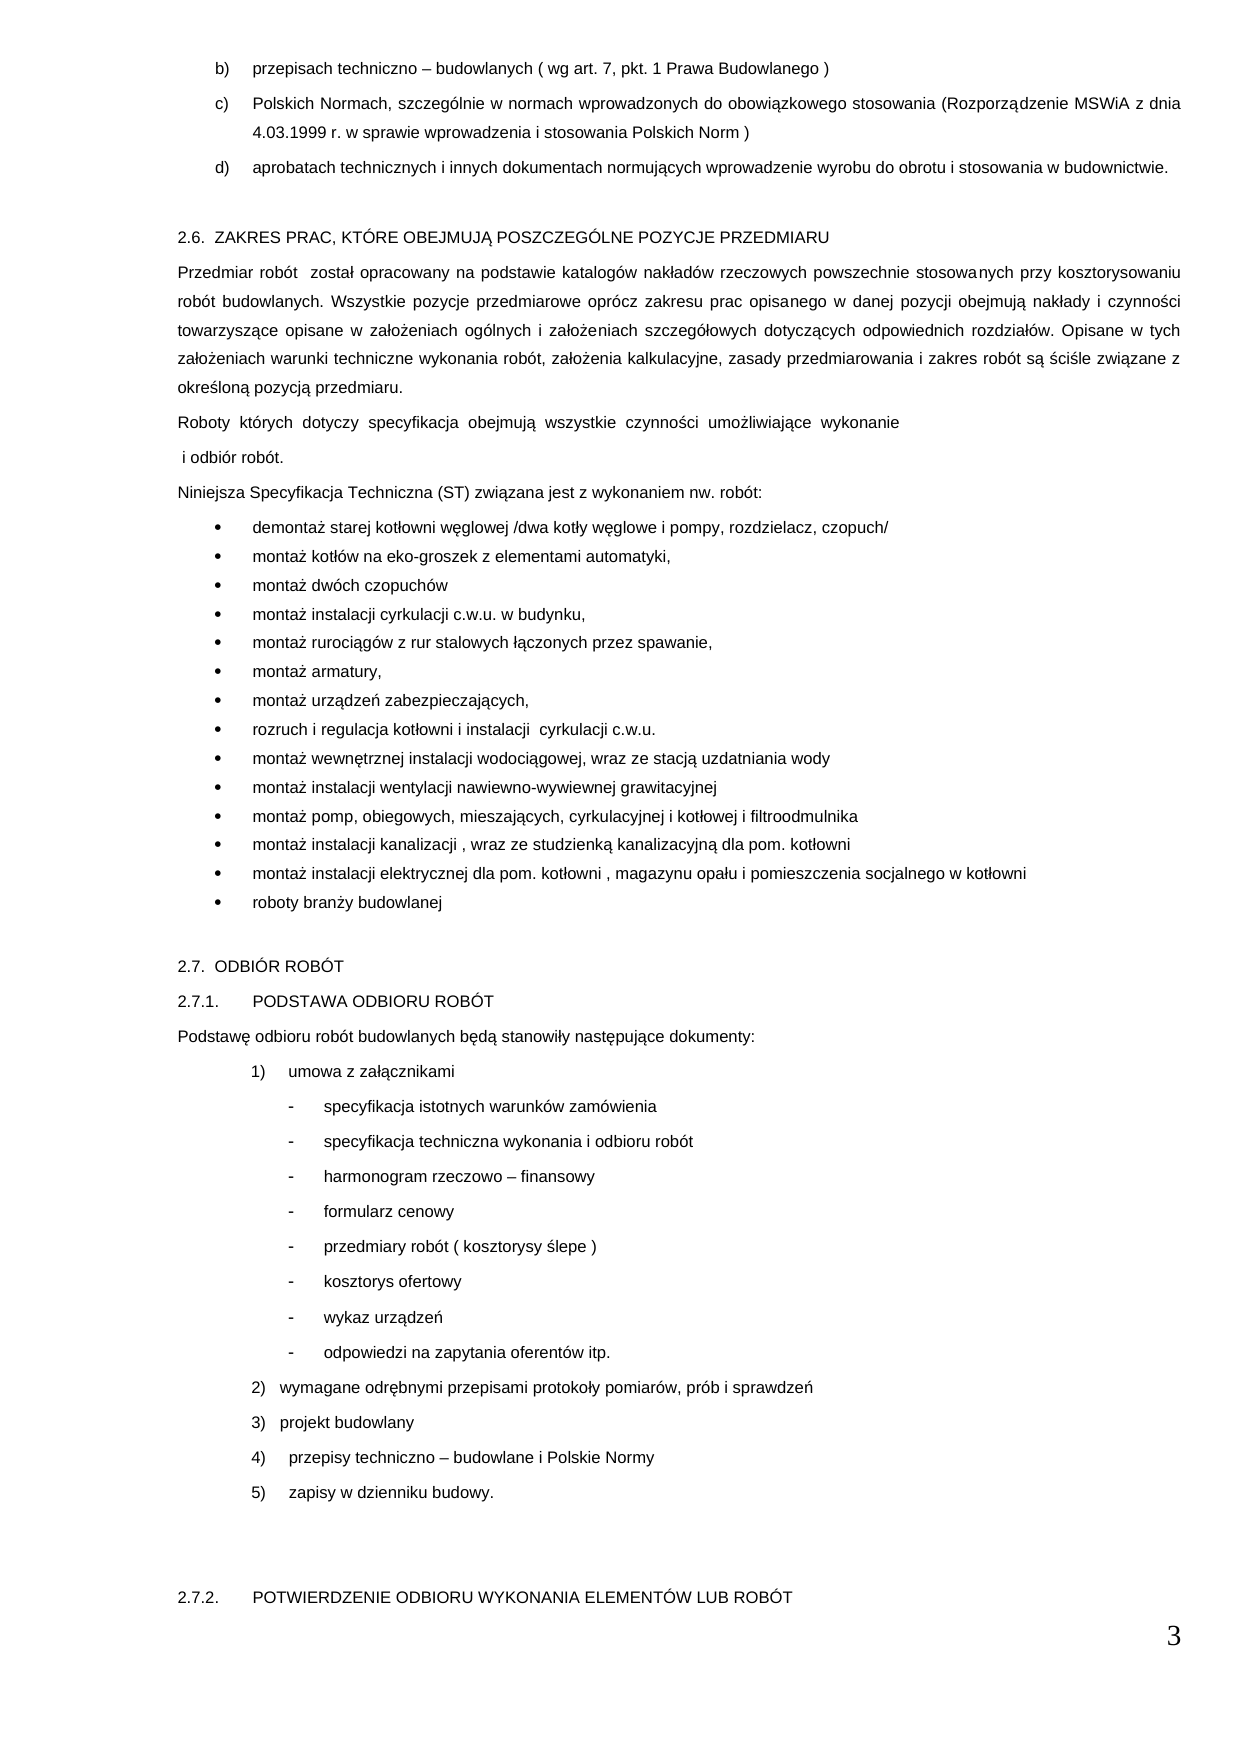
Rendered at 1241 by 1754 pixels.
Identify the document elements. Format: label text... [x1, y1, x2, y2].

list montaż instalacji cyrkulacji c.w.u. w budynku, [215, 604, 1181, 624]
list roboty branży budowlanej [215, 893, 1181, 912]
list zapisy w dzienniku budowy. [251, 1483, 1181, 1502]
text Niniejsza Specyfikacja Techniczna (ST) związana jest z wykonaniem nw. robót: [177, 483, 1181, 502]
text 2.7. odbiór robót [177, 957, 1181, 976]
list montaż instalacji wentylacji nawiewno-wywiewnej grawitacyjnej [215, 777, 1181, 797]
text Przedmiar robót został opracowany na podstawie katalogów nakładów rzeczowych powszechnie stosowanych przy kosztorysowaniu robót budowlanych. Wszystkie pozycje przedmiarowe oprócz zakresu prac opisanego w danej pozycji obejmują nakłady i czynności towarzyszące opisane w założeniach ogólnych i założeniach szczegółowych dotyczących odpowiednich rozdziałów. Opisane w tych założeniach warunki techniczne wykonania robót, założenia kalkulacyjne, zasady przedmiarowania i zakres robót są ściśle związane z określoną pozycją przedmiaru. [177, 263, 1181, 397]
list montaż urządzeń zabezpieczających, [215, 691, 1181, 710]
list umowa z załącznikami [251, 1062, 1181, 1081]
list montaż kotłów na eko-groszek z elementami automatyki, [215, 547, 1181, 566]
list kosztorys ofertowy [288, 1272, 1181, 1292]
list montaż dwóch czopuchów [215, 576, 1181, 595]
list demontaż starej kotłowni węglowej /dwa kotły węglowe i pompy, rozdzielacz, czopuch/ [215, 518, 1181, 537]
list odpowiedzi na zapytania oferentów itp. [288, 1342, 1181, 1362]
text 3) projekt budowlany [251, 1413, 1181, 1432]
list przedmiary robót ( kosztorysy ślepe ) [288, 1237, 1181, 1256]
list przepisy techniczno – budowlane i Polskie Normy [251, 1448, 1181, 1467]
text i odbiór robót. [177, 448, 1181, 467]
list aprobatach technicznych i innych dokumentach normujących wprowadzenie wyrobu do obrotu i stosowania w budownictwie. [215, 158, 1181, 177]
list montaż wewnętrznej instalacji wodociągowej, wraz ze stacją uzdatniania wody [215, 749, 1181, 768]
list potwierdzenie odbioru WYKONANIA elementów lub robót [177, 1588, 1181, 1607]
list montaż rurociągów z rur stalowych łączonych przez spawanie, [215, 633, 1181, 652]
list montaż pomp, obiegowych, mieszających, cyrkulacyjnej i kotłowej i filtroodmulnika [215, 806, 1181, 826]
text 2) wymagane odrębnymi przepisami protokoły pomiarów, prób i sprawdzeń [251, 1378, 1181, 1397]
list formularz cenowy [288, 1202, 1181, 1221]
list montaż instalacji elektrycznej dla pom. kotłowni , magazynu opału i pomieszczenia socjalnego w kotłowni [215, 864, 1181, 883]
list Polskich Normach, szczególnie w normach wprowadzonych do obowiązkowego stosowania (Rozporządzenie MSWiA z dnia 4.03.1999 r. w sprawie wprowadzenia i stosowania Polskich Norm ) [215, 94, 1181, 142]
list specyfikacja istotnych warunków zamówienia [288, 1097, 1181, 1116]
text 2.6. zakres prac, które obejmują poszczególne pozycje przedmiaru [177, 228, 1181, 247]
text Roboty których dotyczy specyfikacja obejmują wszystkie czynności umożliwiające wykonanie [177, 413, 1181, 432]
list montaż armatury, [215, 662, 1181, 681]
list specyfikacja techniczna wykonania i odbioru robót [288, 1132, 1181, 1151]
list wykaz urządzeń [288, 1307, 1181, 1327]
list przepisach techniczno – budowlanych ( wg art. 7, pkt. 1 Prawa Budowlanego ) [215, 59, 1181, 78]
text Podstawę odbioru robót budowlanych będą stanowiły następujące dokumenty: [177, 1027, 1181, 1046]
list podstawa odbioru robót [177, 992, 1181, 1011]
list montaż instalacji kanalizacji , wraz ze studzienką kanalizacyjną dla pom. kotłowni [215, 835, 1181, 854]
list rozruch i regulacja kotłowni i instalacji cyrkulacji c.w.u. [215, 720, 1181, 739]
list harmonogram rzeczowo – finansowy [288, 1167, 1181, 1186]
